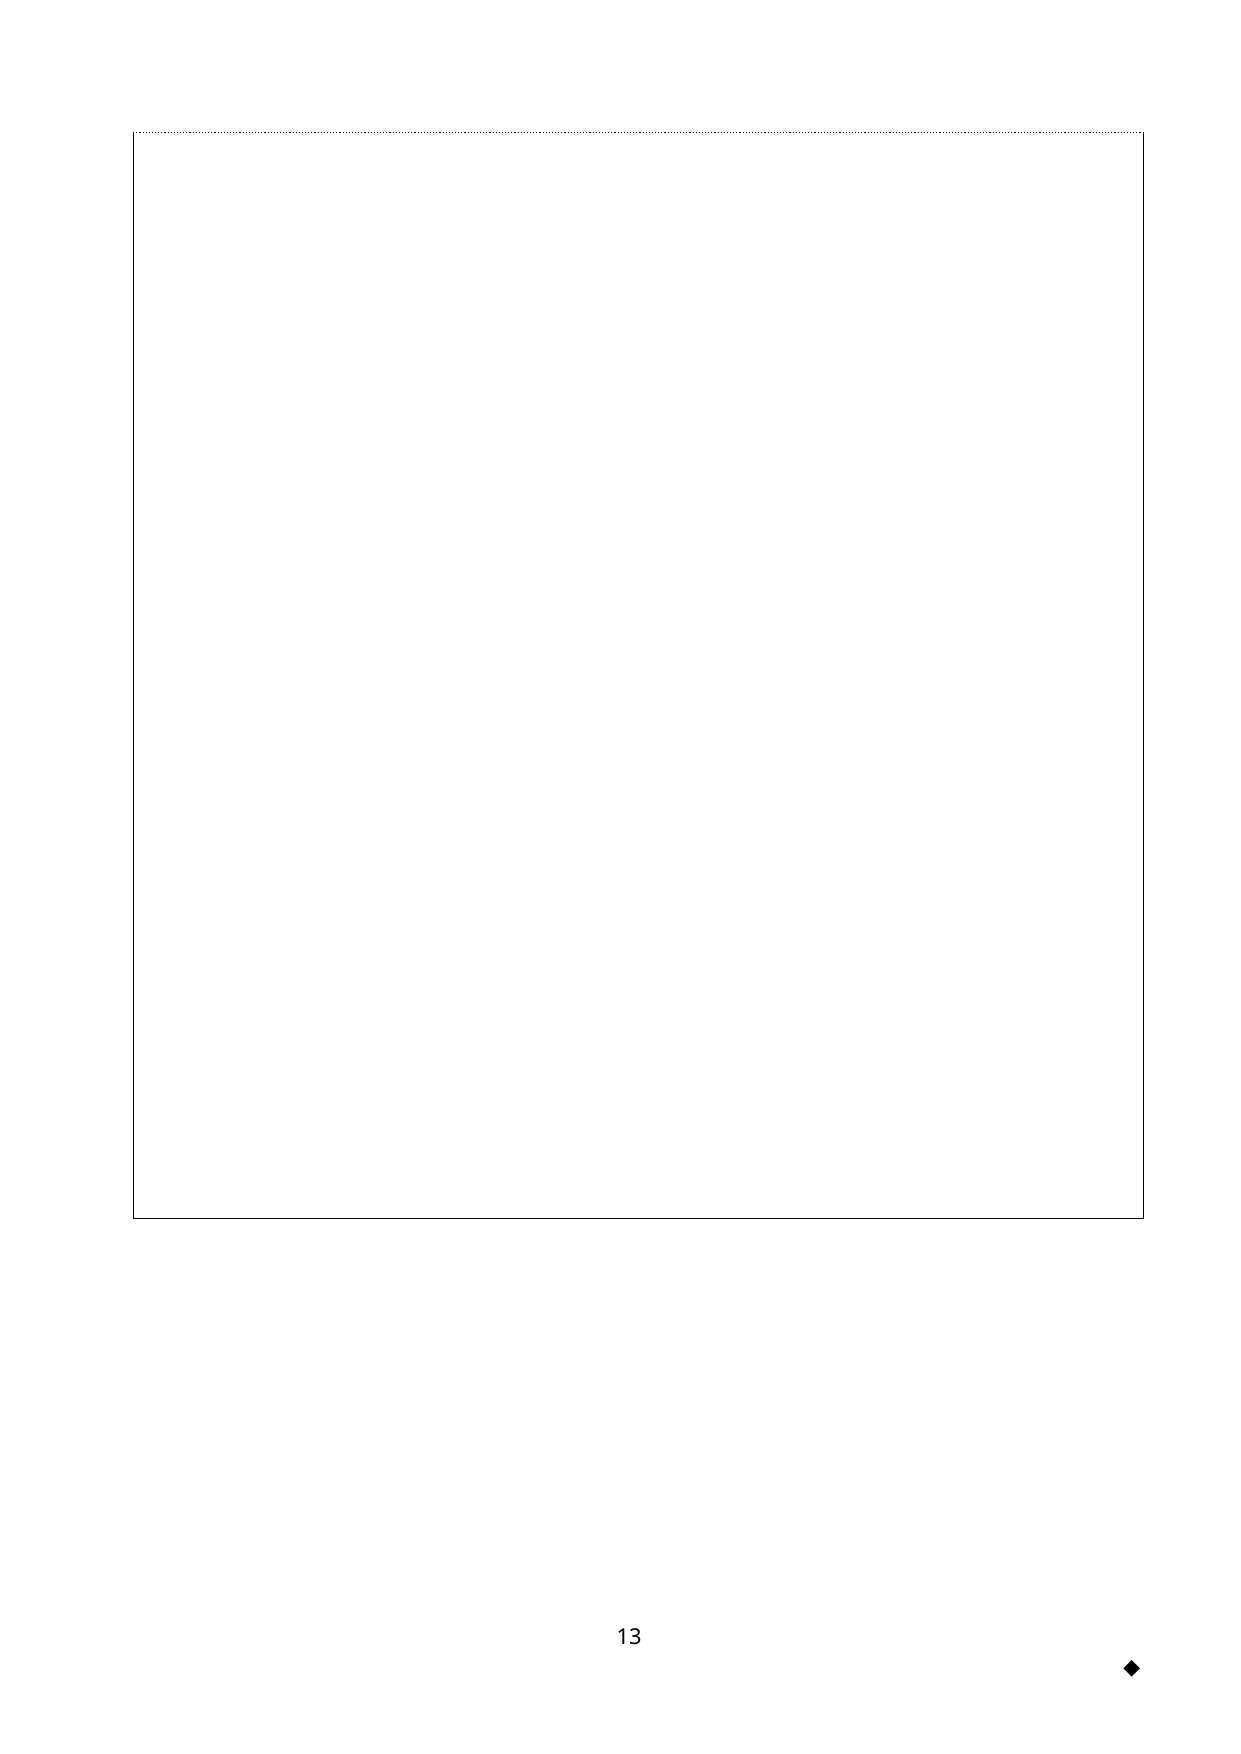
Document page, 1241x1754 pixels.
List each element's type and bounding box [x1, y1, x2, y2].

table_cell [134, 132, 1143, 1218]
